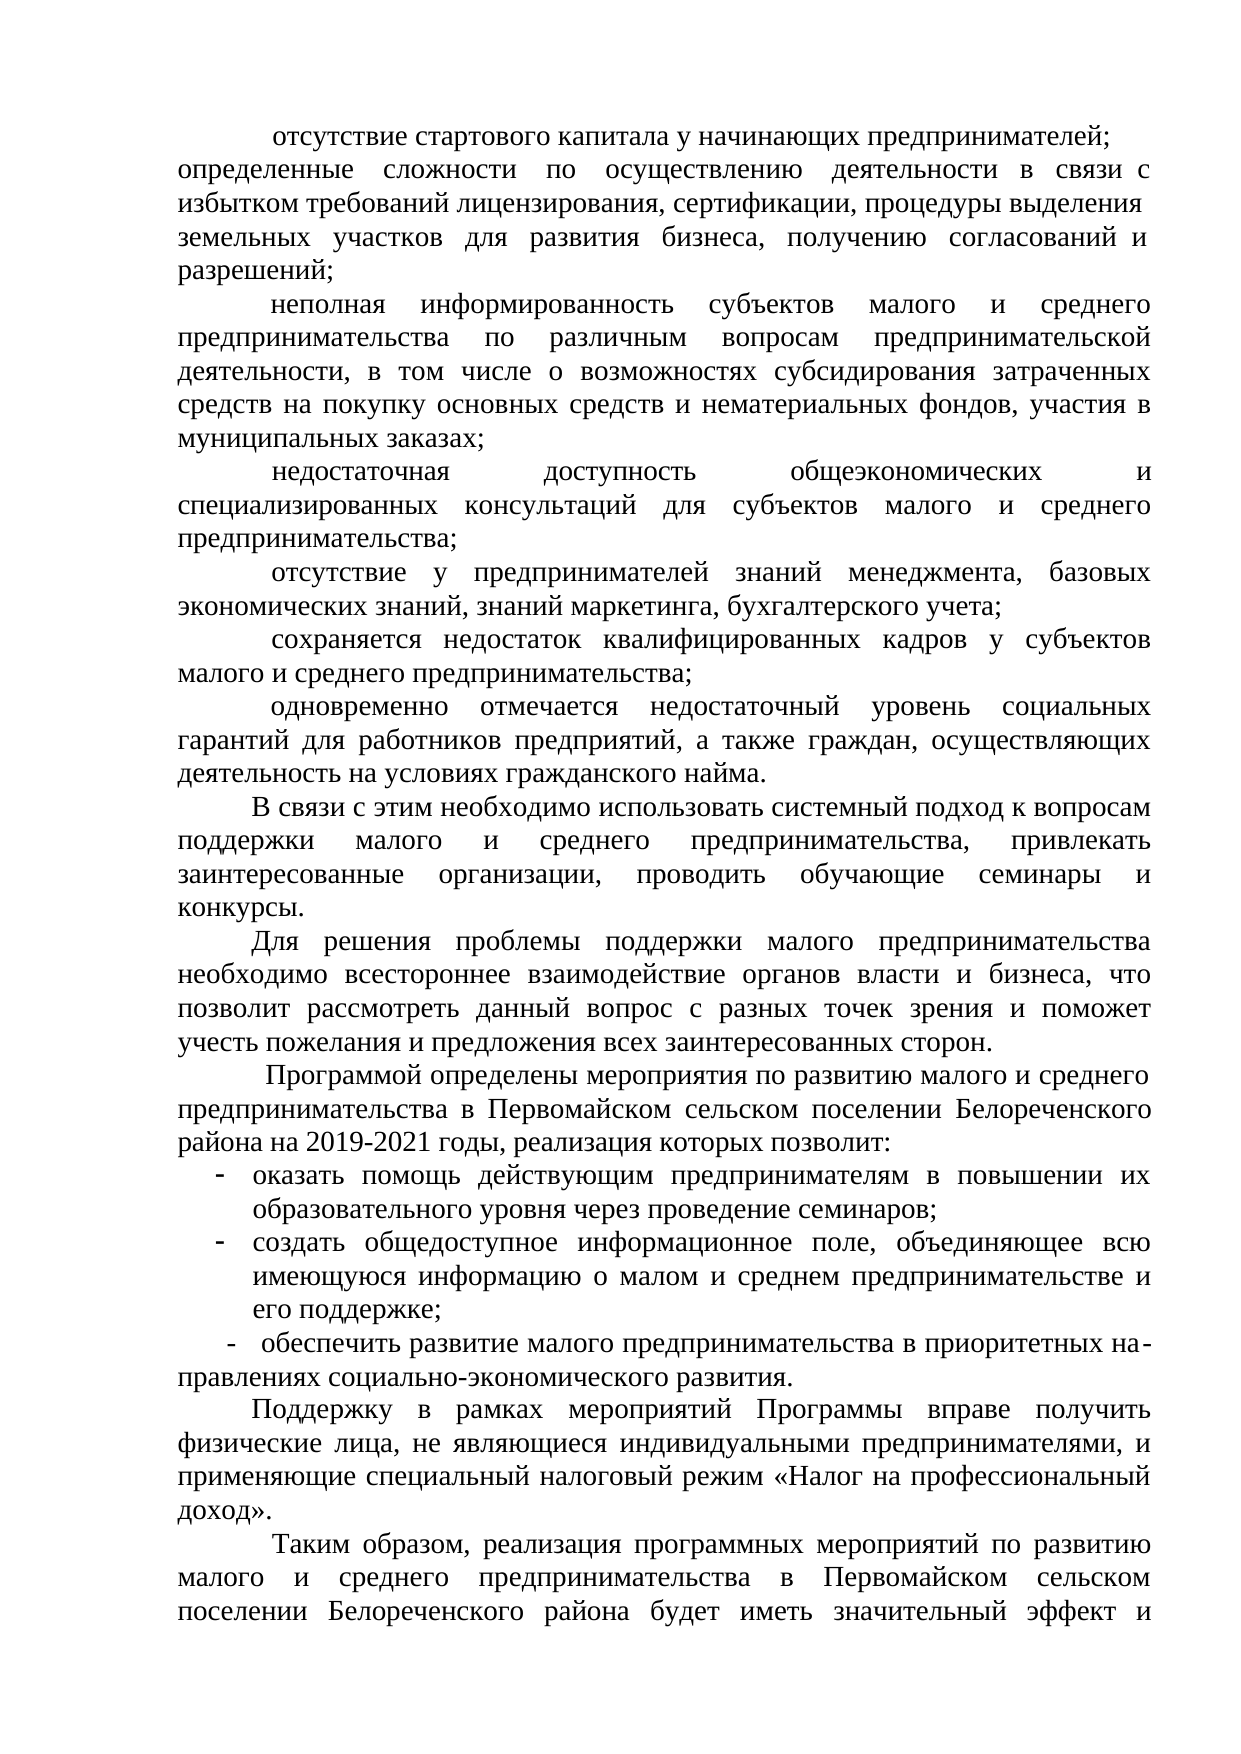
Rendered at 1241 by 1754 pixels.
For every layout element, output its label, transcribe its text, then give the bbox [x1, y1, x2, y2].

text одновременно отмечается недостаточный уровень социальных гарантий для работников предприятий, а также граждан, осуществляющих деятельность на условиях гражданского найма. [177, 688, 1152, 789]
text отсутствие стартового капитала у начинающих предпринимателей; определенные сложности по осуществлению деятельности в связи с избытком требований лицензирования, сертификации, процедуры выделения земельных участков для развития бизнеса, получению согласований и разрешений; [177, 118, 1152, 286]
list оказать помощь действующим предпринимателям в повышении их образовательного уровня через проведение семинаров; [215, 1158, 1152, 1225]
text сохраняется недостаток квалифицированных кадров у субъектов малого и среднего предпринимательства; [177, 621, 1152, 688]
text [177, 1526, 1152, 1627]
text неполная информированность субъектов малого и среднего предпринимательства по различным вопросам предпринимательской деятельности, в том числе о возможностях субсидирования затраченных средств на покупку основных средств и нематериальных фондов, участия в муниципальных заказах; [177, 286, 1152, 453]
text недостаточная доступность общеэкономических и специализированных консультаций для субъектов малого и среднего предпринимательства; [177, 453, 1152, 554]
text Поддержку в рамках мероприятий Программы вправе получить физические лица, не являющиеся индивидуальными предпринимателями, и применяющие специальный налоговый режим «Налог на профессиональный доход». [177, 1392, 1152, 1526]
text Программой определены мероприятия по развитию малого и среднего предпринимательства в Первомайском сельском поселении Белореченского района на 2019-2021 годы, реализация которых позволит: [177, 1057, 1152, 1158]
text Для решения проблемы поддержки малого предпринимательства необходимо всестороннее взаимодействие органов власти и бизнеса, что позволит рассмотреть данный вопрос с разных точек зрения и поможет учесть пожелания и предложения всех заинтересованных сторон. [177, 923, 1152, 1057]
text отсутствие у предпринимателей знаний менеджмента, базовых экономических знаний, знаний маркетинга, бухгалтерского учета; [177, 554, 1152, 621]
text В связи с этим необходимо использовать системный подход к вопросам поддержки малого и среднего предпринимательства, привлекать заинтересованные организации, проводить обучающие семинары и конкурсы. [177, 789, 1152, 923]
text - обеспечить развитие малого предпринимательства в приоритетных направлениях социально-экономического развития. [177, 1325, 1152, 1392]
list создать общедоступное информационное поле, объединяющее всю имеющуюся информацию о малом и среднем предпринимательстве и его поддержке; [215, 1225, 1152, 1325]
